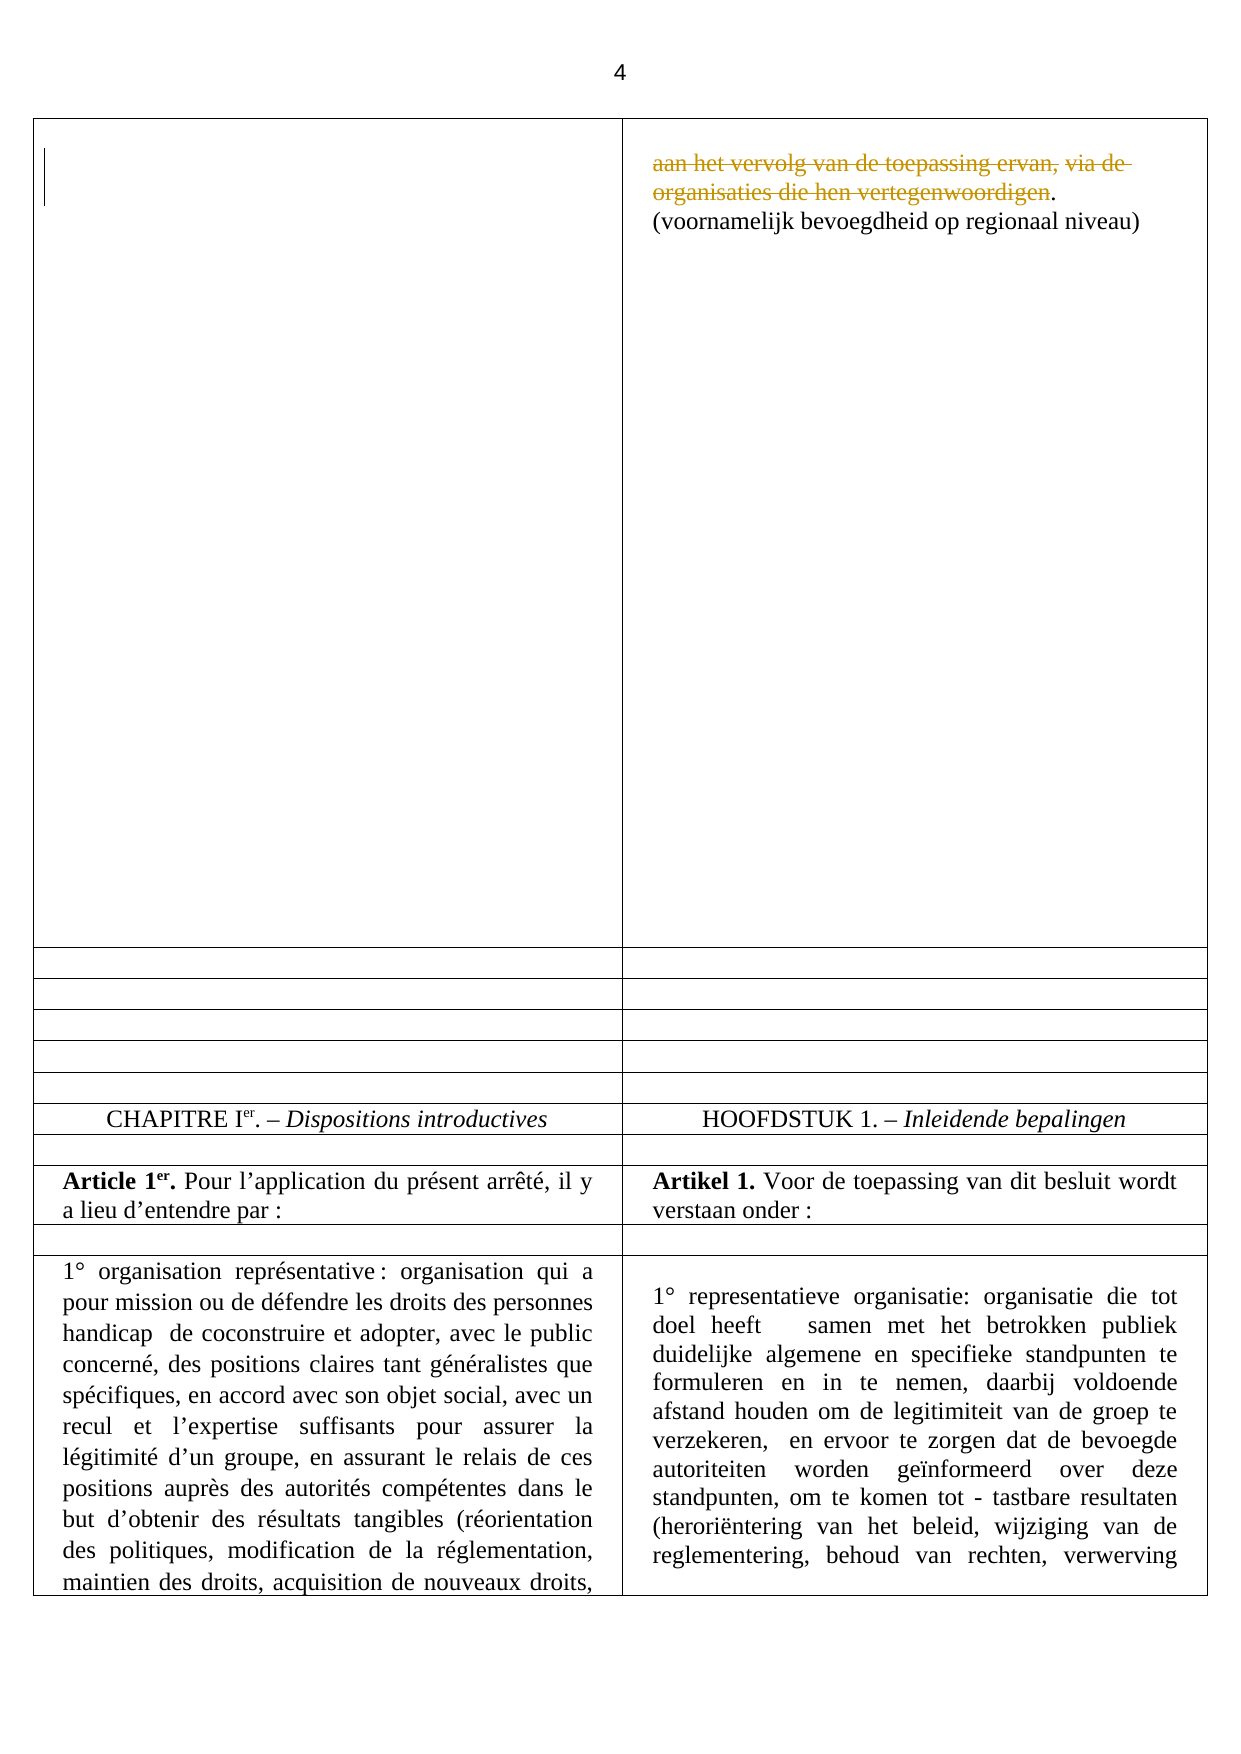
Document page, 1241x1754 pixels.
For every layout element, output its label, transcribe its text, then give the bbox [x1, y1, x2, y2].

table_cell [34, 1256, 622, 1595]
table_cell [34, 1010, 622, 1040]
table_cell [34, 1135, 622, 1165]
table_cell Article 1er. Pour l’application du présent arrêté, il y a lieu d’entendre par : [34, 1166, 622, 1224]
table_cell [34, 948, 622, 978]
table_cell [623, 1225, 1207, 1255]
table_cell Artikel 1. Voor de toepassing van dit besluit wordt verstaan onder : [623, 1166, 1207, 1224]
table_cell [623, 1010, 1207, 1040]
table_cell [34, 119, 622, 947]
table_cell [623, 948, 1207, 978]
table_cell [623, 1041, 1207, 1072]
table_cell CHAPITRE Ier. – Dispositions introductives [34, 1104, 622, 1134]
table_cell HOOFDSTUK 1. – Inleidende bepalingen [623, 1104, 1207, 1134]
table_cell [34, 1041, 622, 1072]
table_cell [623, 119, 1207, 947]
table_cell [623, 1256, 1207, 1595]
table_cell [34, 1073, 622, 1103]
table_cell [623, 1073, 1207, 1103]
table_cell [623, 1135, 1207, 1165]
table_cell [34, 979, 622, 1009]
table_cell [623, 979, 1207, 1009]
table_cell [34, 1225, 622, 1255]
